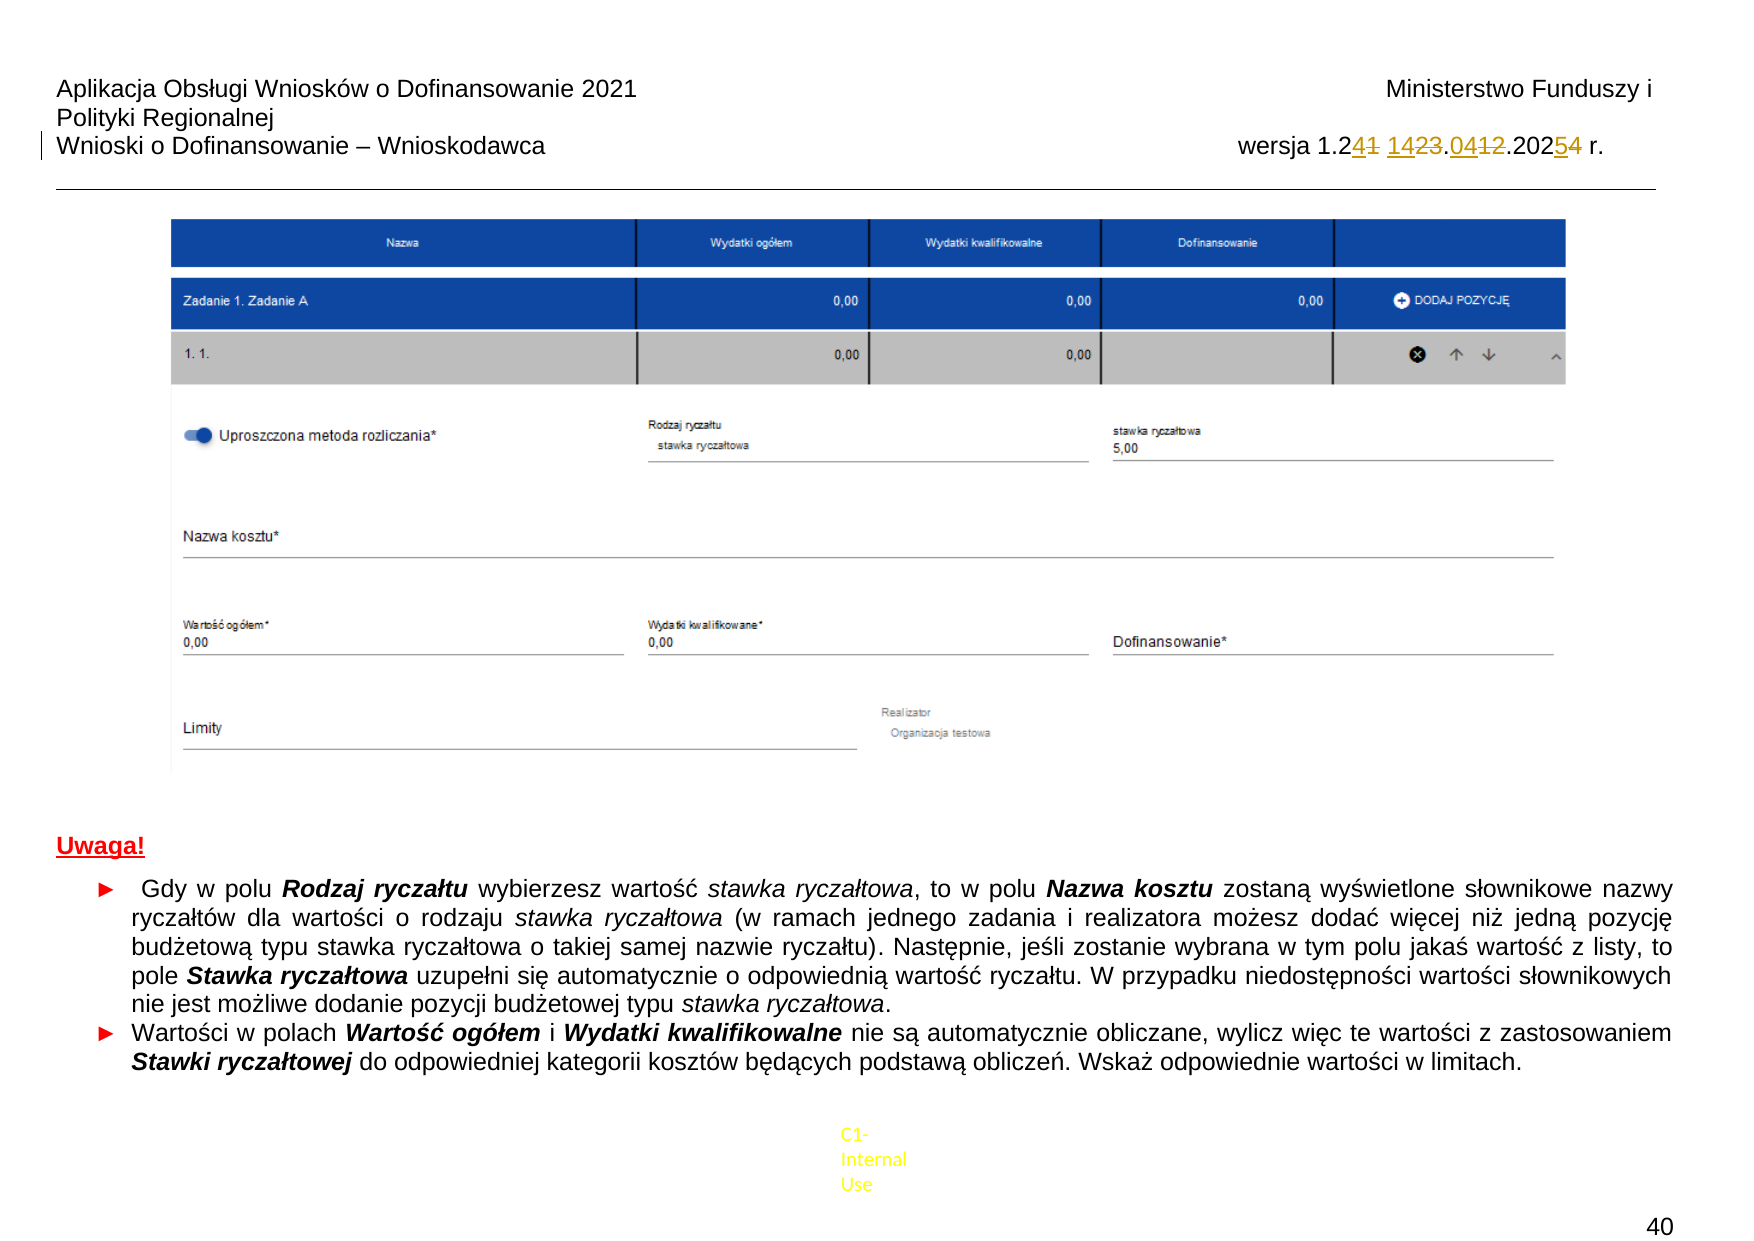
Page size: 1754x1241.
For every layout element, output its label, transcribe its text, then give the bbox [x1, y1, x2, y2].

text Uwaga! [56, 831, 1674, 860]
list Wartości w polach Wartość ogółem i Wydatki kwalifikowalne nie są automatycznie obliczane, wylicz więc te wartości z zastosowaniem Stawki ryczałtowej do odpowiedniej kategorii kosztów będących podstawą obliczeń. Wskaż odpowiednie wartości w limitach. [94, 1018, 1674, 1076]
list Gdy w polu Rodzaj ryczałtu wybierzesz wartość stawka ryczałtowa, to w polu Nazwa kosztu zostaną wyświetlone słownikowe nazwy ryczałtów dla wartości o rodzaju stawka ryczałtowa (w ramach jednego zadania i realizatora możesz dodać więcej niż jedną pozycję budżetową typu stawka ryczałtowa o takiej samej nazwie ryczałtu). Następnie, jeśli zostanie wybrana w tym polu jakaś wartość z listy, to pole Stawka ryczałtowa uzupełni się automatycznie o odpowiednią wartość ryczałtu. W przypadku niedostępności wartości słownikowych nie jest możliwe dodanie pozycji budżetowej typu stawka ryczałtowa. [94, 874, 1674, 1018]
picture [170, 218, 1566, 774]
